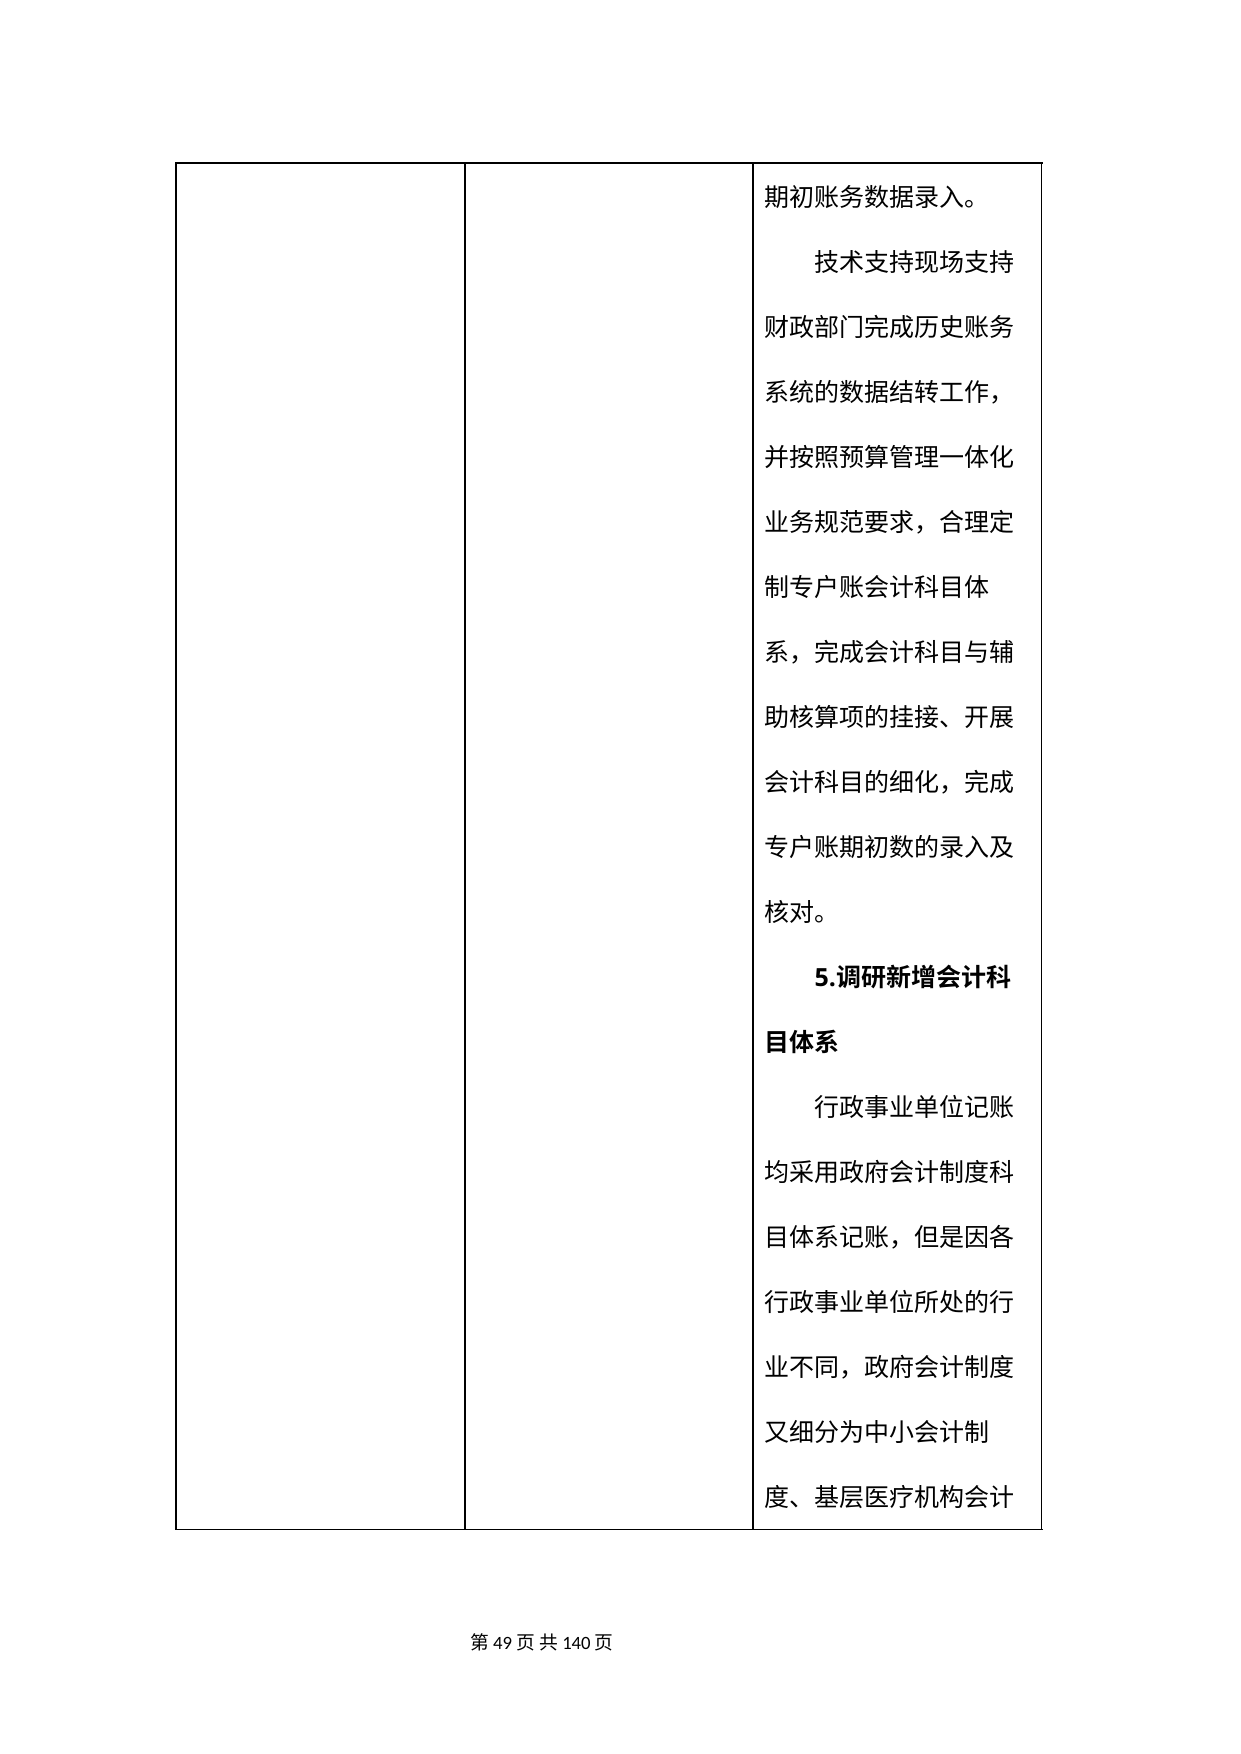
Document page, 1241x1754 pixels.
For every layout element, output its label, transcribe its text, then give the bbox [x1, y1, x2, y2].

table_cell [466, 164, 752, 1528]
table_cell 3 [177, 164, 464, 1528]
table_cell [754, 164, 1041, 1528]
